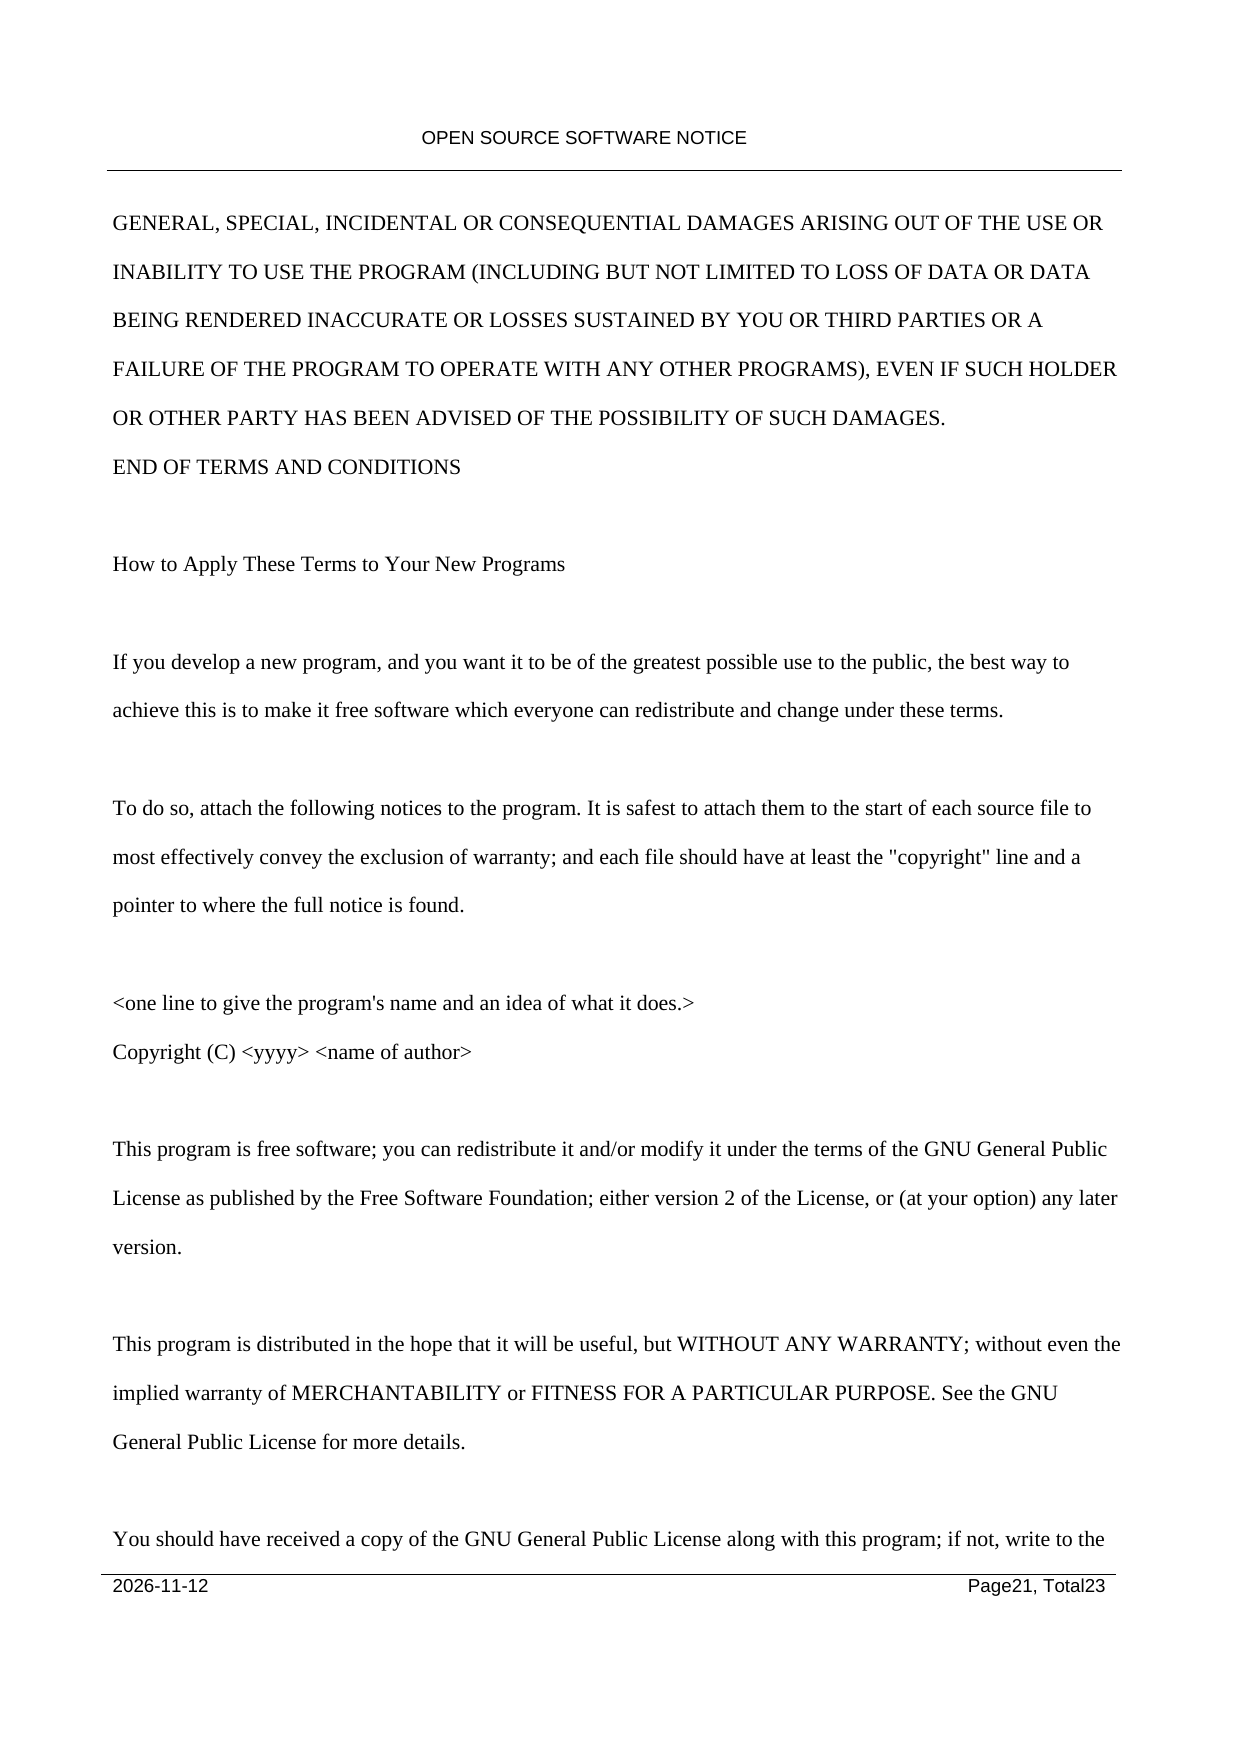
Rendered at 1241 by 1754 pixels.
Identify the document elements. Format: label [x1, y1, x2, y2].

text [112, 206, 1128, 1555]
